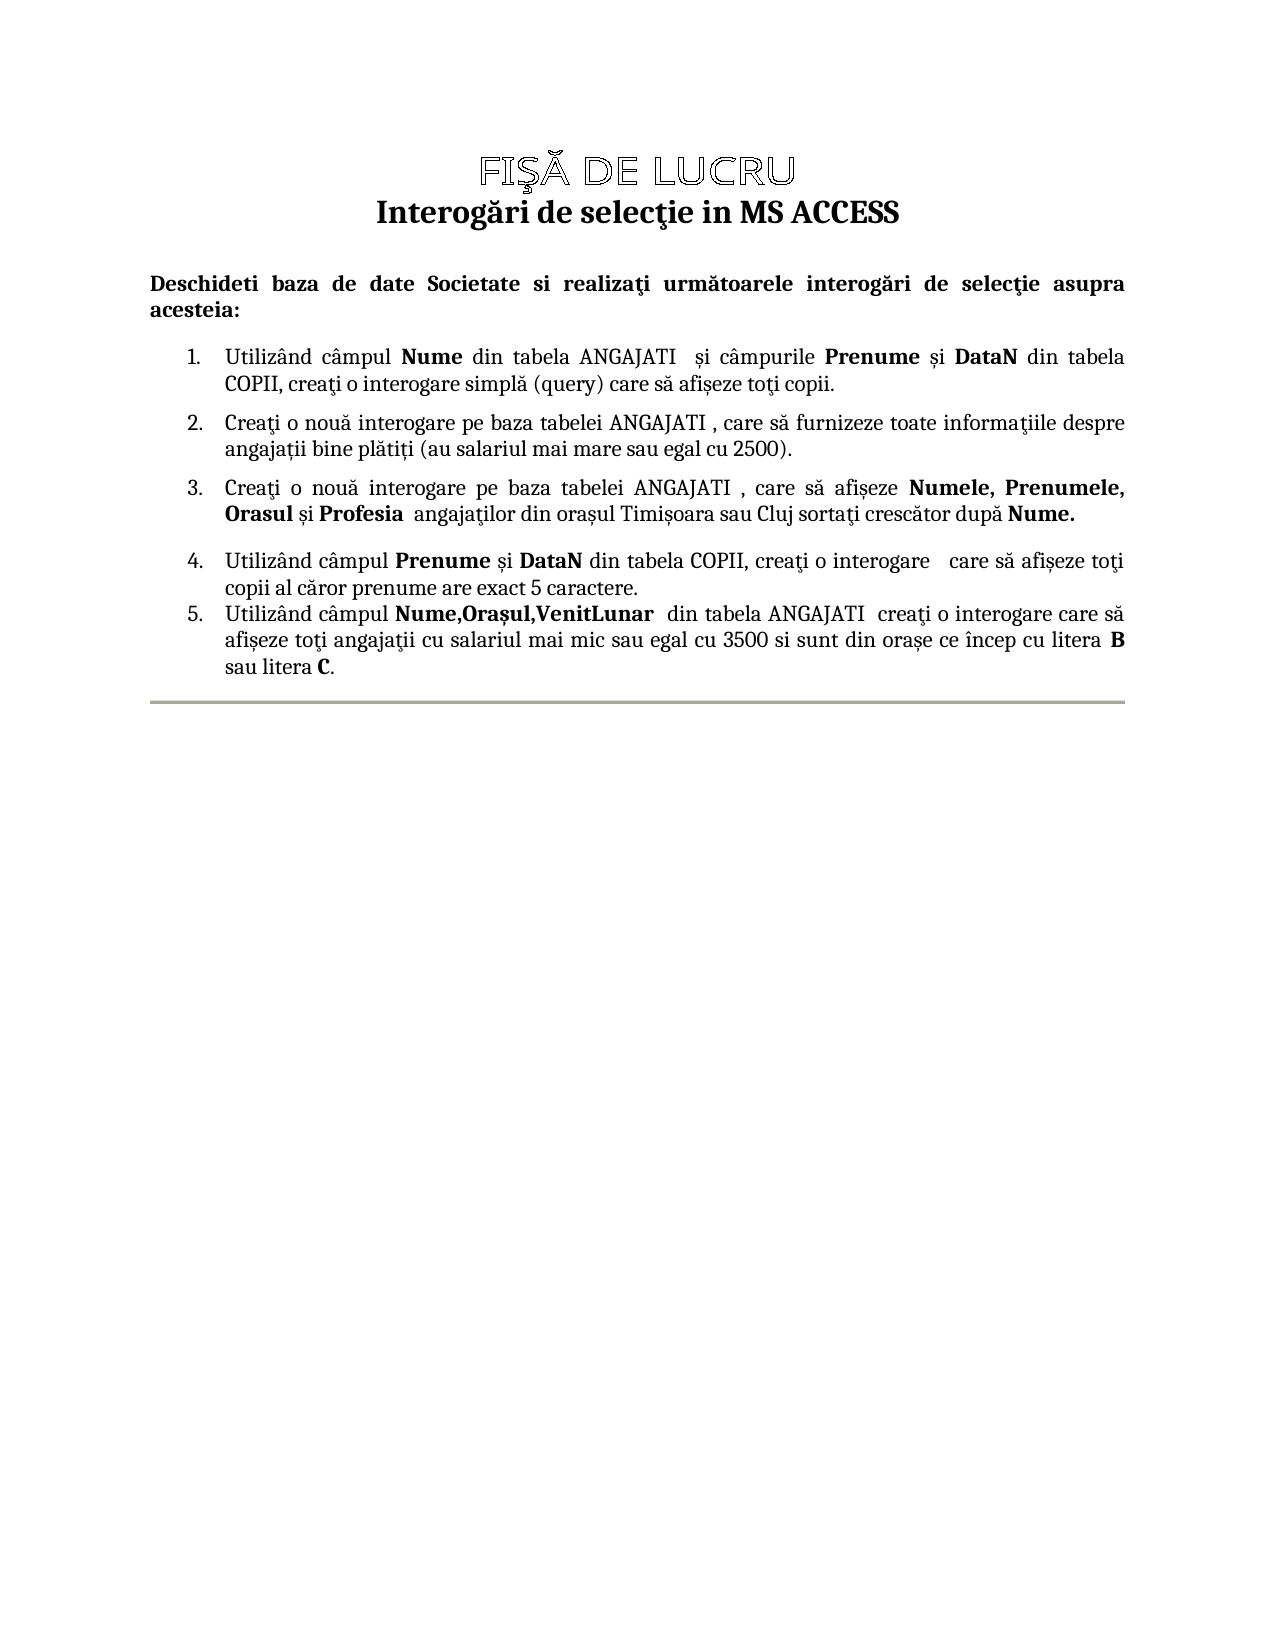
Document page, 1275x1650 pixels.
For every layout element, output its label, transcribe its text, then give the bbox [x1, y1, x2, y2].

text Deschideti baza de date Societate si realizaţi următoarele interogări de selecţie asupra acesteia: [150, 271, 1125, 323]
list Utilizând câmpul Nume din tabela ANGAJATI şi câmpurile Prenume şi DataN din tabela COPII, creaţi o interogare simplă (query) care să afişeze toţi copii. [187, 344, 1125, 397]
list Utilizând câmpul Prenume şi DataN din tabela COPII, creaţi o interogare care să afişeze toţi copii al căror prenume are exact 5 caractere. [187, 548, 1125, 601]
text Interogări de selecţie in MS ACCESS [150, 194, 1125, 232]
list Utilizând câmpul Nume,Oraşul,VenitLunar din tabela ANGAJATI creaţi o interogare care să afişeze toţi angajaţii cu salariul mai mic sau egal cu 3500 si sunt din oraşe ce încep cu litera B sau litera C. [187, 601, 1125, 680]
list Creaţi o nouă interogare pe baza tabelei ANGAJATI , care să afişeze Numele, Prenumele, Orasul şi Profesia angajaţilor din oraşul Timişoara sau Cluj sortaţi crescător după Nume. [187, 474, 1125, 527]
list Creaţi o nouă interogare pe baza tabelei ANGAJATI , care să furnizeze toate informaţiile despre angajații bine plătiți (au salariul mai mare sau egal cu 2500). [187, 409, 1125, 462]
